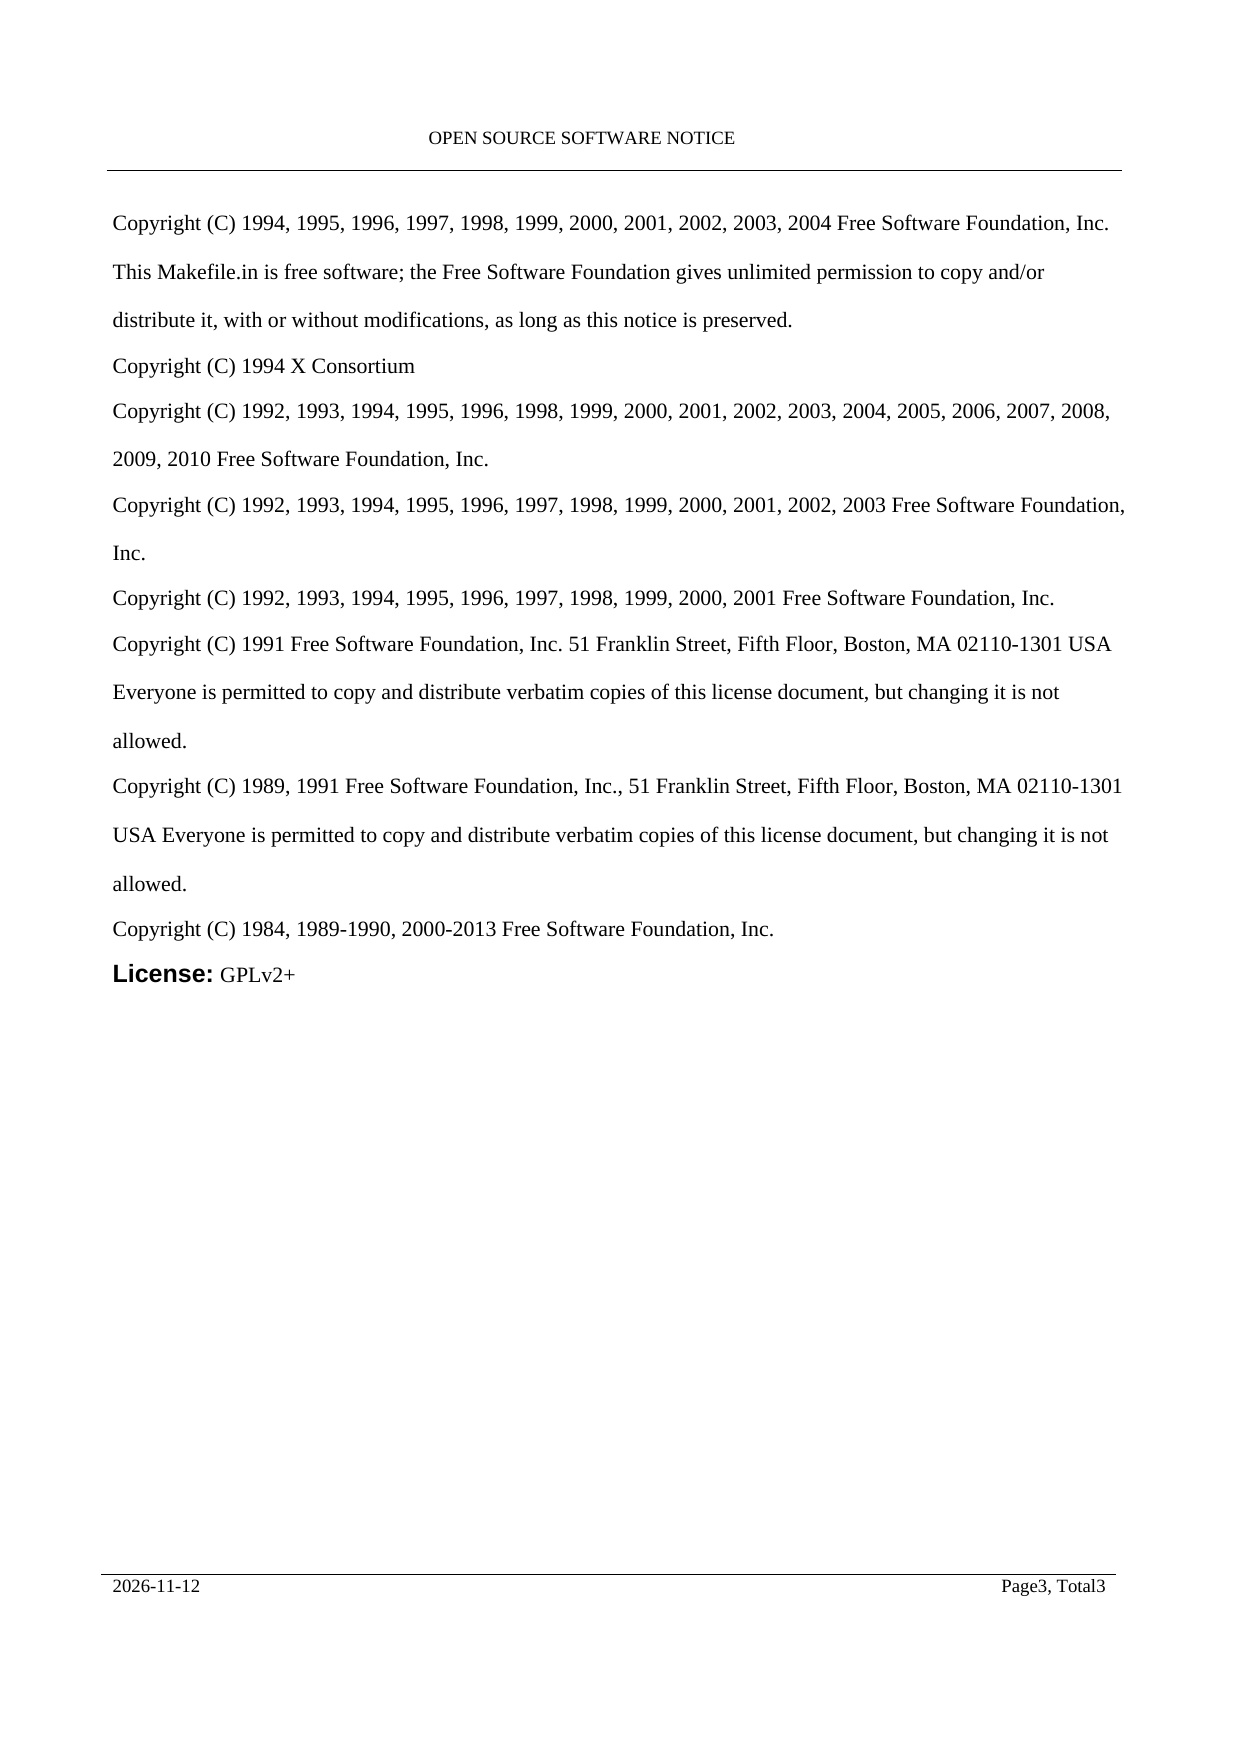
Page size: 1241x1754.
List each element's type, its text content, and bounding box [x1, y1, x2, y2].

text Copyright (C) 1992, 1993, 1994, 1995, 1996, 1997, 1998, 1999, 2000, 2001 Free Software Foundation, Inc. [112, 582, 1128, 614]
text License: GPLv2+ [112, 957, 1128, 990]
text Copyright (C) 1992, 1993, 1994, 1995, 1996, 1997, 1998, 1999, 2000, 2001, 2002, 2003 Free Software Foundation, Inc. [112, 488, 1128, 569]
text Copyright (C) 1994 X Consortium [112, 349, 1128, 381]
text Copyright (C) 1984, 1989-1990, 2000-2013 Free Software Foundation, Inc. [112, 912, 1128, 944]
text Copyright (C) 1991 Free Software Foundation, Inc. 51 Franklin Street, Fifth Floor, Boston, MA 02110-1301 USA Everyone is permitted to copy and distribute verbatim copies of this license document, but changing it is not allowed. [112, 627, 1128, 757]
text Copyright (C) 1989, 1991 Free Software Foundation, Inc., 51 Franklin Street, Fifth Floor, Boston, MA 02110-1301 USA Everyone is permitted to copy and distribute verbatim copies of this license document, but changing it is not allowed. [112, 769, 1128, 899]
text Copyright (C) 1992, 1993, 1994, 1995, 1996, 1998, 1999, 2000, 2001, 2002, 2003, 2004, 2005, 2006, 2007, 2008, 2009, 2010 Free Software Foundation, Inc. [112, 394, 1128, 475]
text Copyright (C) 1994, 1995, 1996, 1997, 1998, 1999, 2000, 2001, 2002, 2003, 2004 Free Software Foundation, Inc. This Makefile.in is free software; the Free Software Foundation gives unlimited permission to copy and/or distribute it, with or without modifications, as long as this notice is preserved. [112, 206, 1128, 336]
